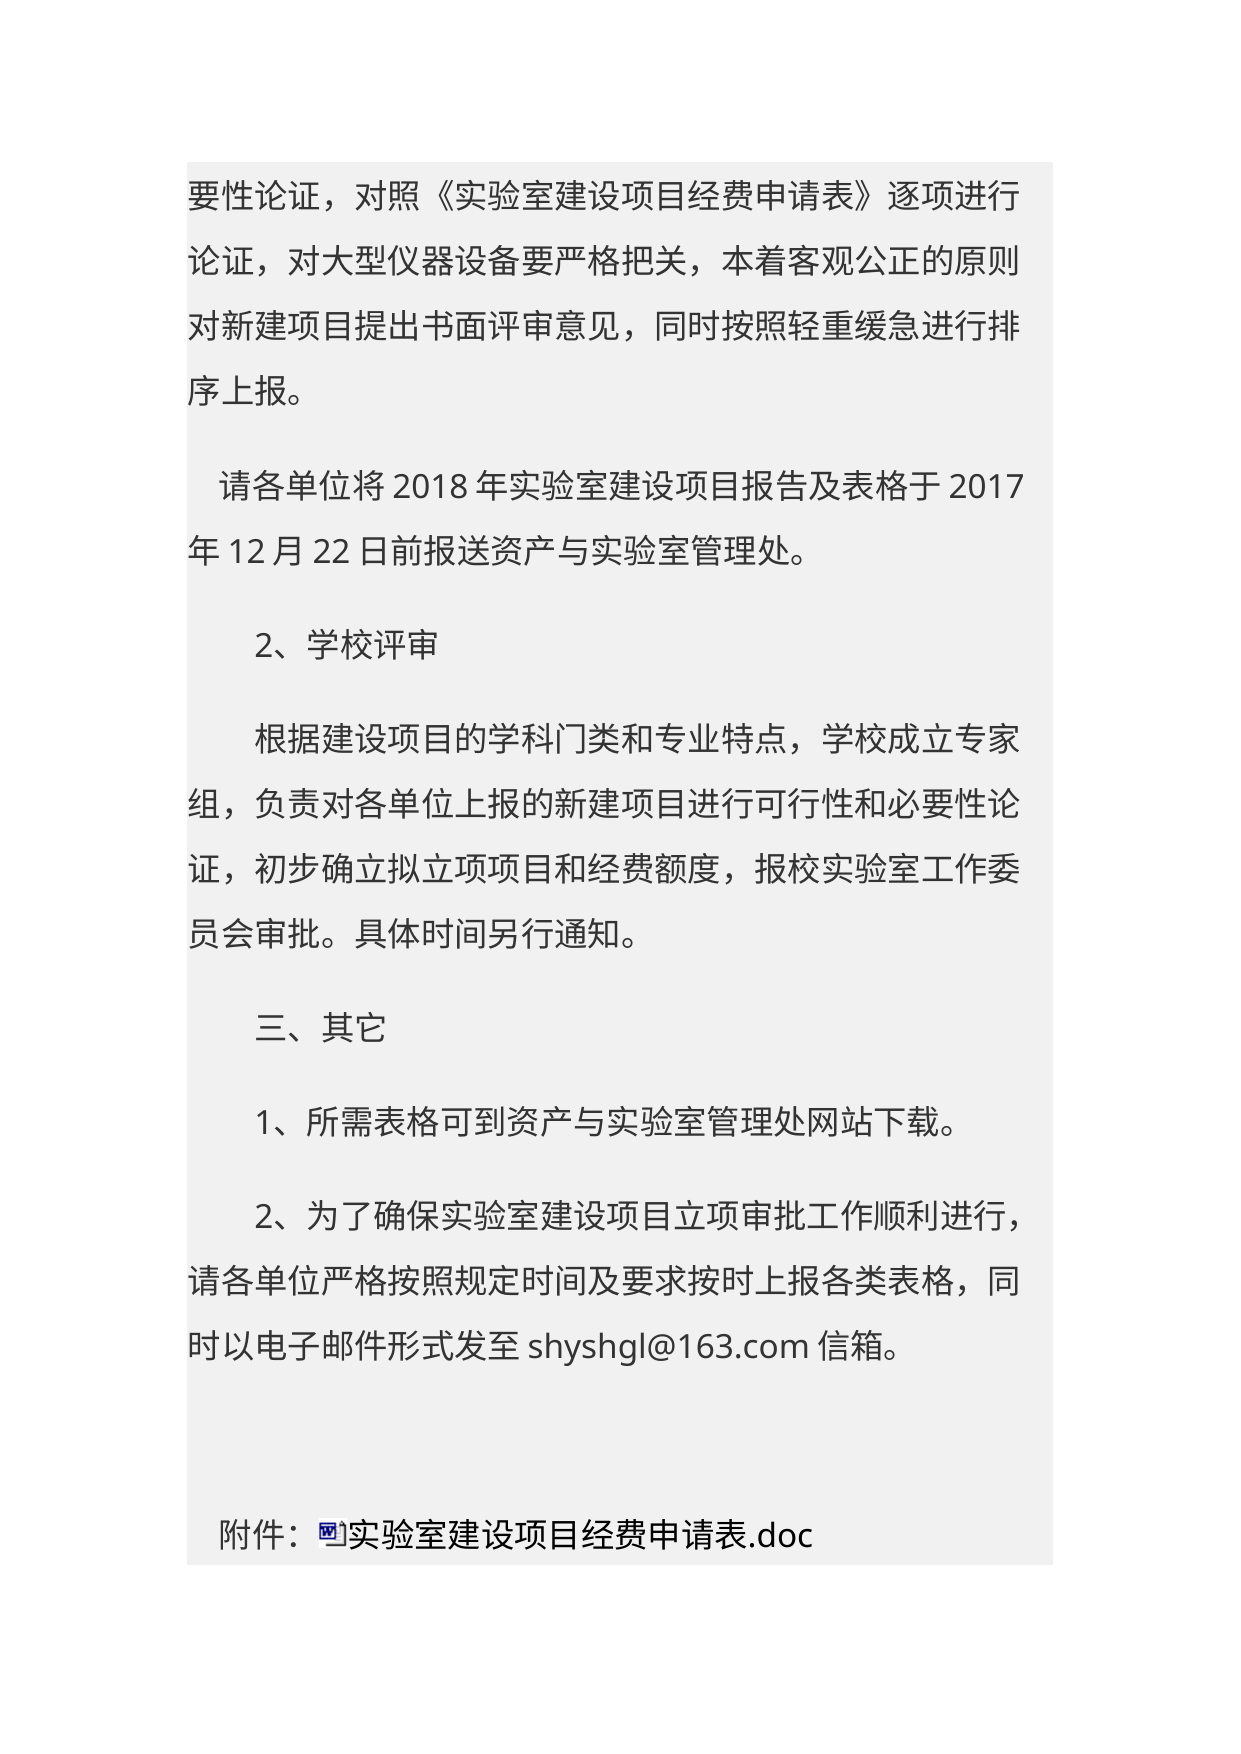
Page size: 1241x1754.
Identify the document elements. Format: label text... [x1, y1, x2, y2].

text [187, 162, 1053, 422]
text 1、所需表格可到资产与实验室管理处网站下载。 [187, 1088, 1053, 1153]
text 根据建设项目的学科门类和专业特点，学校成立专家组，负责对各单位上报的新建项目进行可行性和必要性论证，初步确立拟立项项目和经费额度，报校实验室工作委员会审批。具体时间另行通知。 [187, 704, 1053, 964]
text 2、学校评审 [187, 610, 1053, 675]
text 请各单位将2018年实验室建设项目报告及表格于2017年12月22日前报送资产与实验室管理处。 [187, 451, 1053, 581]
text 附件：实验室建设项目经费申请表.doc [187, 1500, 1053, 1565]
text 三、其它 [187, 994, 1053, 1059]
text 2、为了确保实验室建设项目立项审批工作顺利进行，请各单位严格按照规定时间及要求按时上报各类表格，同时以电子邮件形式发至shyshgl@163.com信箱。 [187, 1182, 1053, 1377]
picture [318, 1518, 348, 1548]
